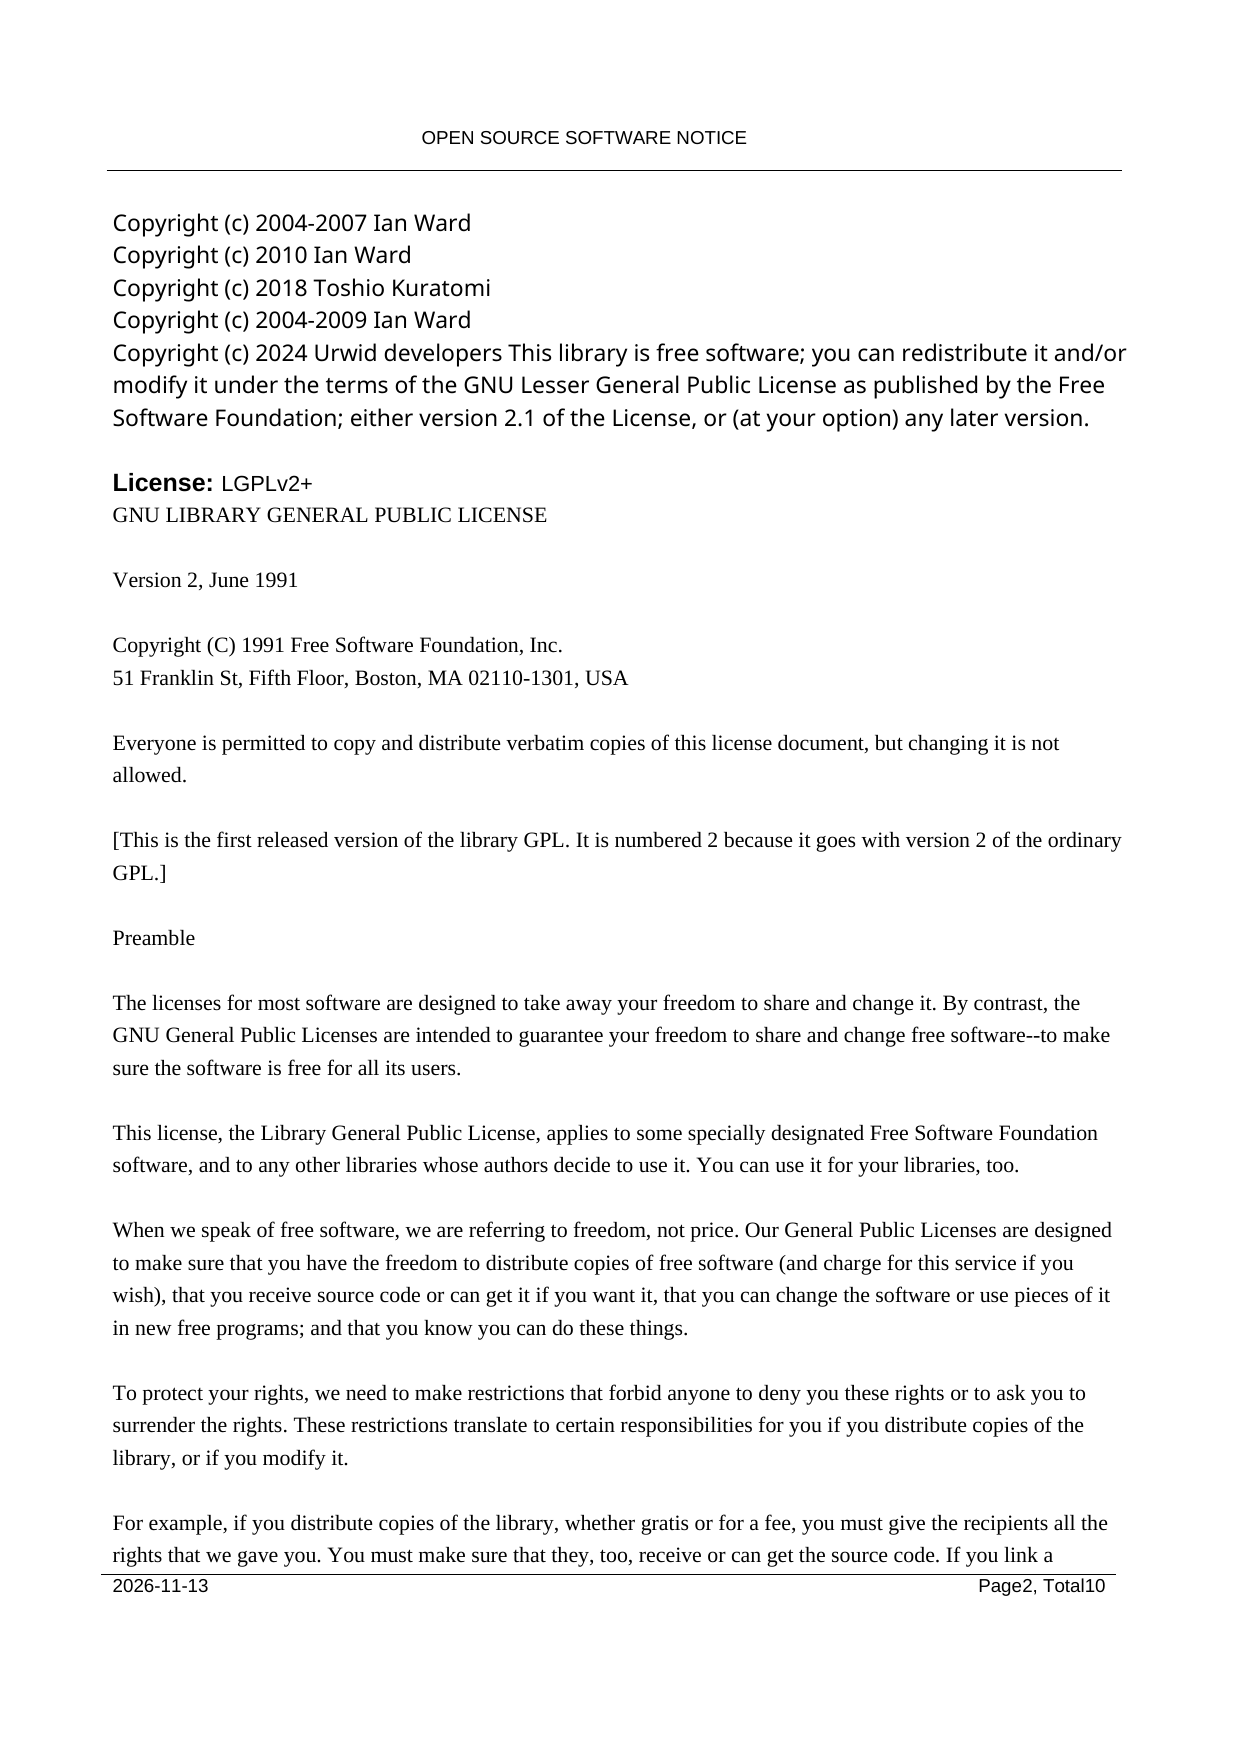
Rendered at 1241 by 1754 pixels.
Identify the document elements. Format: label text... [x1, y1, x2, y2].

text License: LGPLv2+ [112, 466, 1128, 499]
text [112, 206, 1128, 466]
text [112, 499, 1128, 1571]
